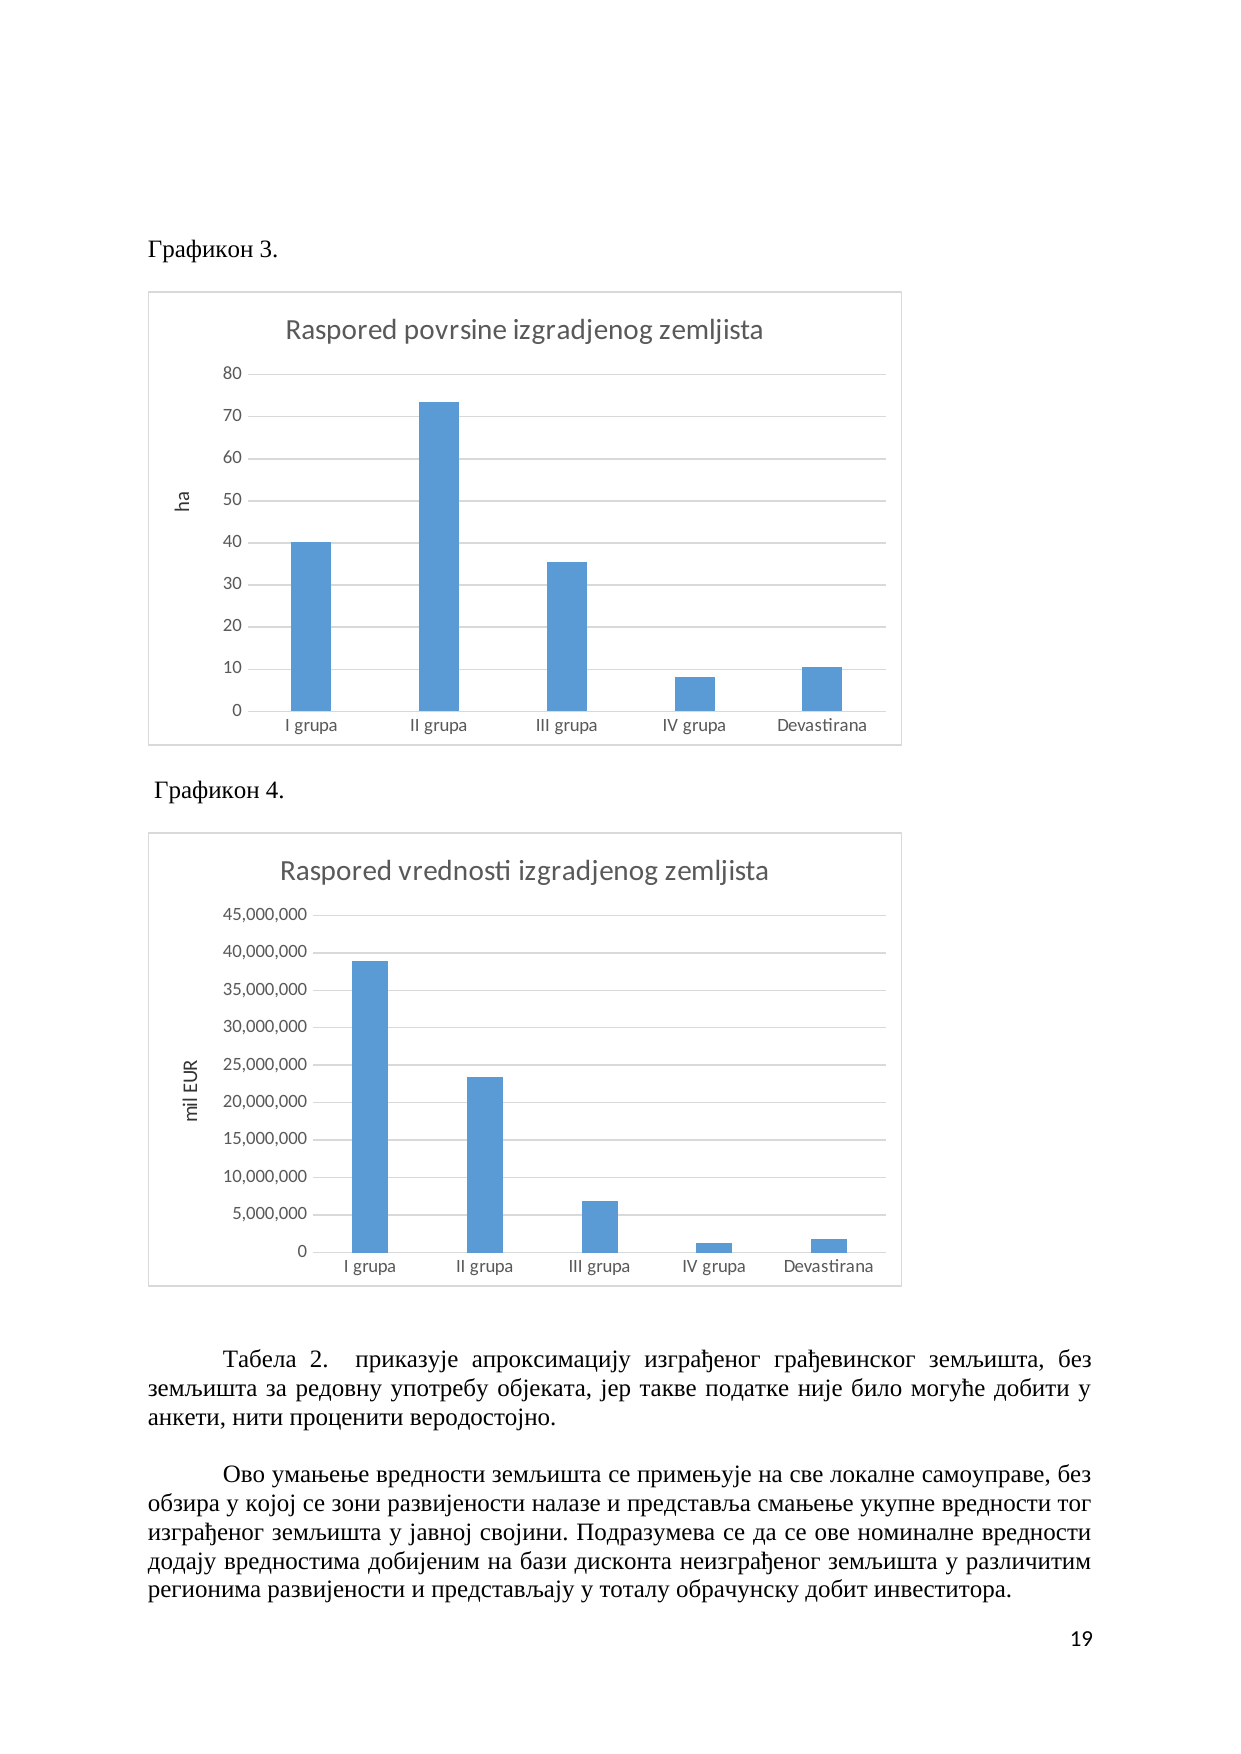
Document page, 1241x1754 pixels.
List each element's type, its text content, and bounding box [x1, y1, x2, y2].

text Графикон 4. [148, 775, 1093, 803]
text Ово умањење вредности земљишта се примењује на све локалне самоуправе, без обзира у којој се зони развијености налазе и представља смањење укупне вредности тог изграђеног земљишта у јавној својини. Подразумева се да се ове номиналне вредности додају вредностима добијеним на бази дисконта неизграђеног земљишта у различитим регионима развијености и представљају у тоталу обрачунску добит инвеститора. [148, 1459, 1093, 1603]
text Графикон 3. [148, 234, 1093, 263]
text Табела 2. приказује апроксимацију изграђеног грађевинског земљишта, без земљишта за редовну употребу објеката, јер такве податке није било могуће добити у анкети, нити проценити веродостојно. [148, 1344, 1093, 1431]
